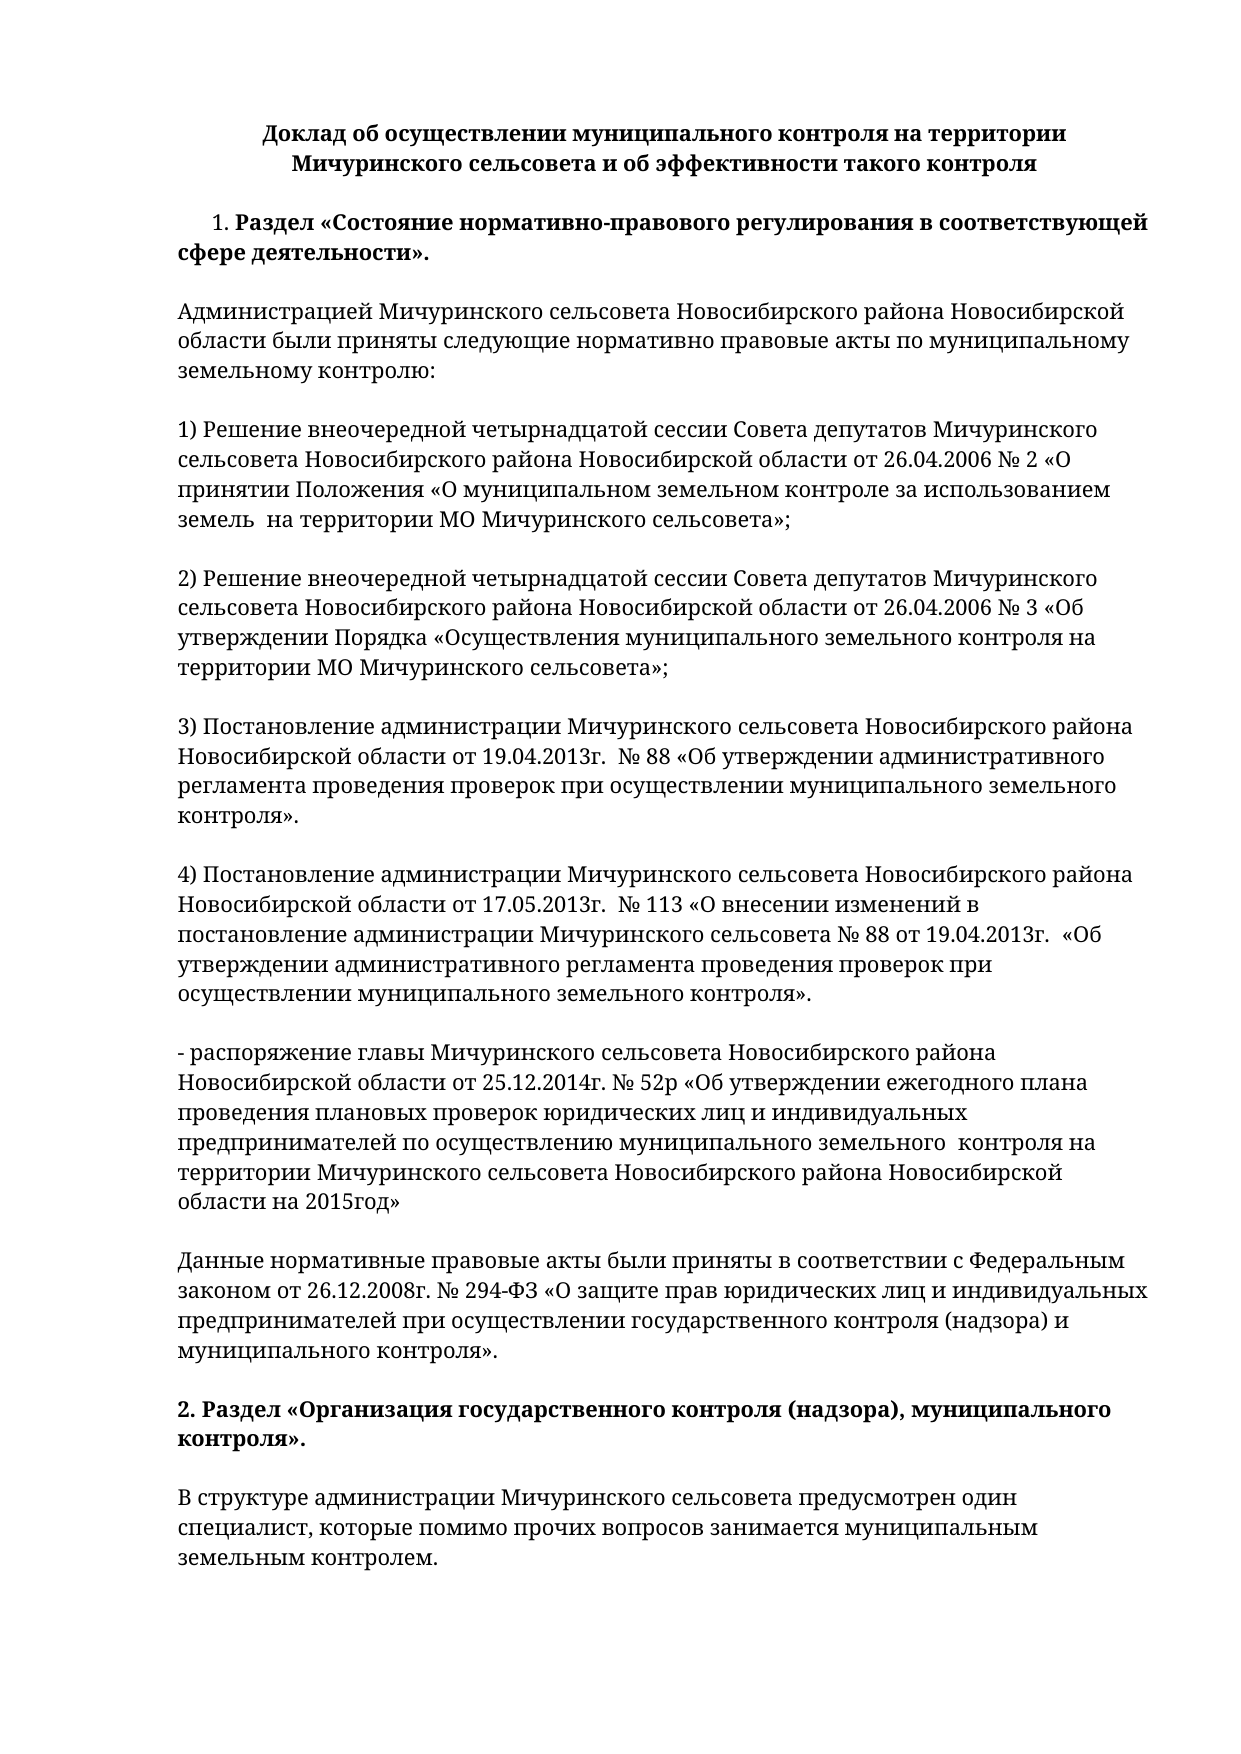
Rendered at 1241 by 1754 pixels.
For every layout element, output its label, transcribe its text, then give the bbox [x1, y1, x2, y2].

text Администрацией Мичуринского сельсовета Новосибирского района Новосибирской области были приняты следующие нормативно правовые акты по муниципальному земельному контролю: [177, 296, 1152, 385]
text 1. Раздел «Состояние нормативно-правового регулирования в соответствующей сфере деятельности». [177, 207, 1152, 266]
text 2) Решение внеочередной четырнадцатой сессии Совета депутатов Мичуринского сельсовета Новосибирского района Новосибирской области от 26.04.2006 № 3 «Об утверждении Порядка «Осуществления муниципального земельного контроля на территории МО Мичуринского сельсовета»; [177, 562, 1152, 682]
text Доклад об осуществлении муниципального контроля на территории Мичуринского сельсовета и об эффективности такого контроля [177, 118, 1152, 178]
text 1) Решение внеочередной четырнадцатой сессии Совета депутатов Мичуринского сельсовета Новосибирского района Новосибирской области от 26.04.2006 № 2 «О принятии Положения «О муниципальном земельном контроле за использованием земель на территории МО Мичуринского сельсовета»; [177, 414, 1152, 533]
text 2. Раздел «Организация государственного контроля (надзора), муниципального контроля». [177, 1393, 1152, 1453]
text 4) Постановление администрации Мичуринского сельсовета Новосибирского района Новосибирской области от 17.05.2013г. № 113 «О внесении изменений в постановление администрации Мичуринского сельсовета № 88 от 19.04.2013г. «Об утверждении административного регламента проведения проверок при осуществлении муниципального земельного контроля». [177, 859, 1152, 1008]
text 3) Постановление администрации Мичуринского сельсовета Новосибирского района Новосибирской области от 19.04.2013г. № 88 «Об утверждении административного регламента проведения проверок при осуществлении муниципального земельного контроля». [177, 711, 1152, 830]
text - распоряжение главы Мичуринского сельсовета Новосибирского района Новосибирской области от 25.12.2014г. № 52р «Об утверждении ежегодного плана проведения плановых проверок юридических лиц и индивидуальных предпринимателей по осуществлению муниципального земельного контроля на территории Мичуринского сельсовета Новосибирского района Новосибирской области на 2015год» [177, 1037, 1152, 1216]
text В структуре администрации Мичуринского сельсовета предусмотрен один специалист, которые помимо прочих вопросов занимается муниципальным земельным контролем. [177, 1482, 1152, 1572]
text Данные нормативные правовые акты были приняты в соответствии с Федеральным законом от 26.12.2008г. № 294-ФЗ «О защите прав юридических лиц и индивидуальных предпринимателей при осуществлении государственного контроля (надзора) и муниципального контроля». [177, 1245, 1152, 1364]
